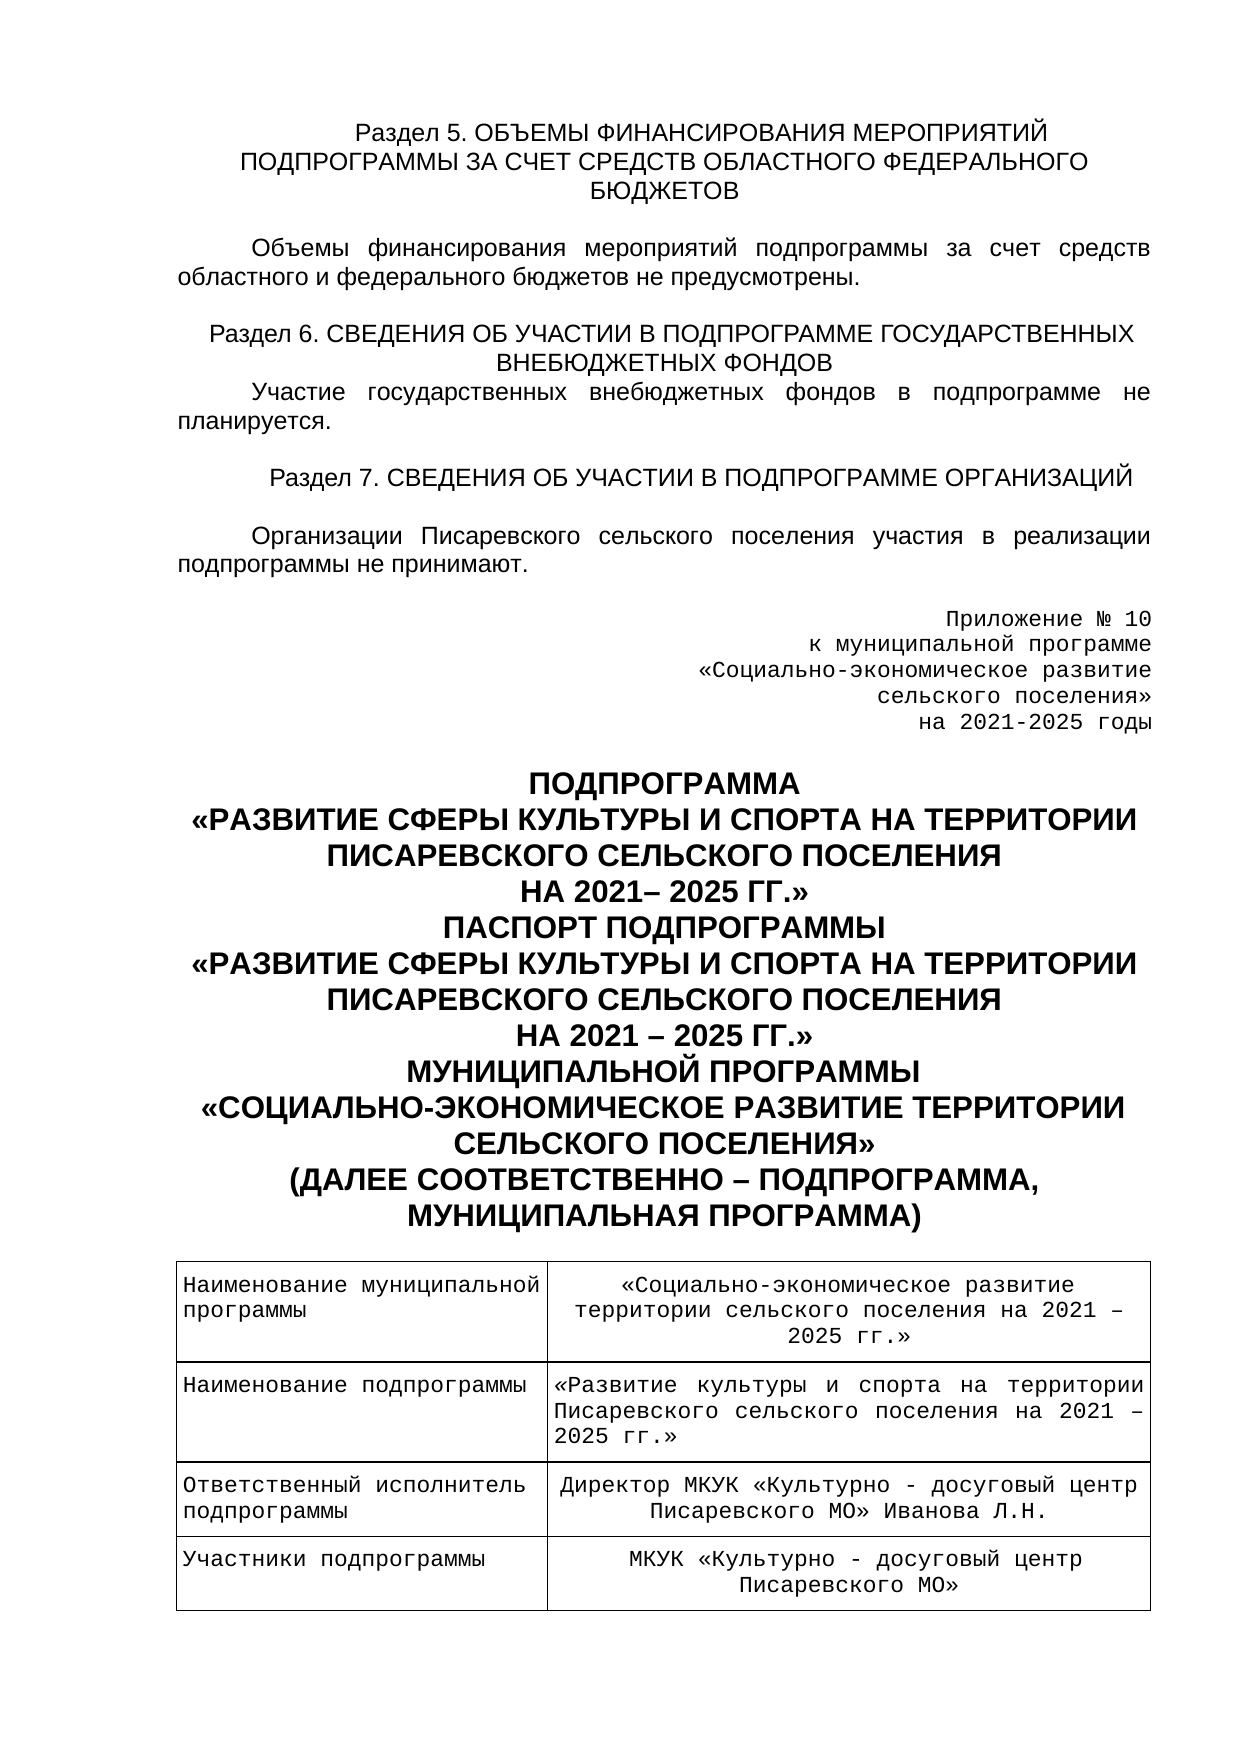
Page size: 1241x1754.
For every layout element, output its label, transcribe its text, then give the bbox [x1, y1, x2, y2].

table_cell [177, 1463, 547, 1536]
text к муниципальной программе [177, 633, 1152, 659]
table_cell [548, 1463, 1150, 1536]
text «Развитие сферы культуры и спорта на территории Писаревского сельского поселения [177, 801, 1152, 873]
text Паспорт подпрограммы [177, 909, 1152, 945]
text Раздел 5. ОБЪЕМЫ ФИНАНСИРОВАНИЯ МЕРОПРИЯТИЙ ПОДПРОГРАММЫ ЗА СЧЕТ СРЕДСТВ ОБЛАСТНОГО ФЕДЕРАЛЬНОГО БЮДЖЕТОВ [177, 118, 1152, 204]
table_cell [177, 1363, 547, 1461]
text «Социально-экономическое развитие территории сельского поселения» [175, 1089, 1152, 1161]
text (далее соответственно – подпрограмма, муниципальная программа) [177, 1161, 1152, 1232]
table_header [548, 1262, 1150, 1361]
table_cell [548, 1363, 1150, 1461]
text Объемы финансирования мероприятий подпрограммы за счет средств областного и федерального бюджетов не предусмотрены. [177, 233, 1152, 291]
text Организации Писаревского сельского поселения участия в реализации подпрограммы не принимают. [177, 521, 1152, 578]
text на 2021-2025 годы [177, 711, 1152, 737]
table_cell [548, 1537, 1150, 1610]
text на 2021 – 2025 гг.» [177, 1017, 1152, 1053]
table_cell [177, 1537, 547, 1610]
text Приложение № 10 [177, 607, 1152, 633]
text Раздел 7. СВЕДЕНИЯ ОБ УЧАСТИИ В ПОДПРОГРАММЕ ОРГАНИЗАЦИЙ [177, 463, 1152, 492]
text Подпрограмма [177, 765, 1152, 801]
text Раздел 6. СВЕДЕНИЯ ОБ УЧАСТИИ В ПОДПРОГРАММЕ ГОСУДАРСТВЕННЫХ ВНЕБЮДЖЕТНЫХ ФОНДОВ [177, 319, 1152, 377]
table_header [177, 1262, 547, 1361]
text муниципальной программы [175, 1053, 1152, 1089]
text сельского поселения» [177, 685, 1152, 711]
text Участие государственных внебюджетных фондов в подпрограмме не планируется. [177, 377, 1152, 434]
text «Развитие сферы культуры и спорта на территории Писаревского сельского поселения [177, 945, 1152, 1017]
text на 2021– 2025 гг.» [177, 873, 1152, 909]
text «Социально-экономическое развитие [177, 659, 1152, 685]
